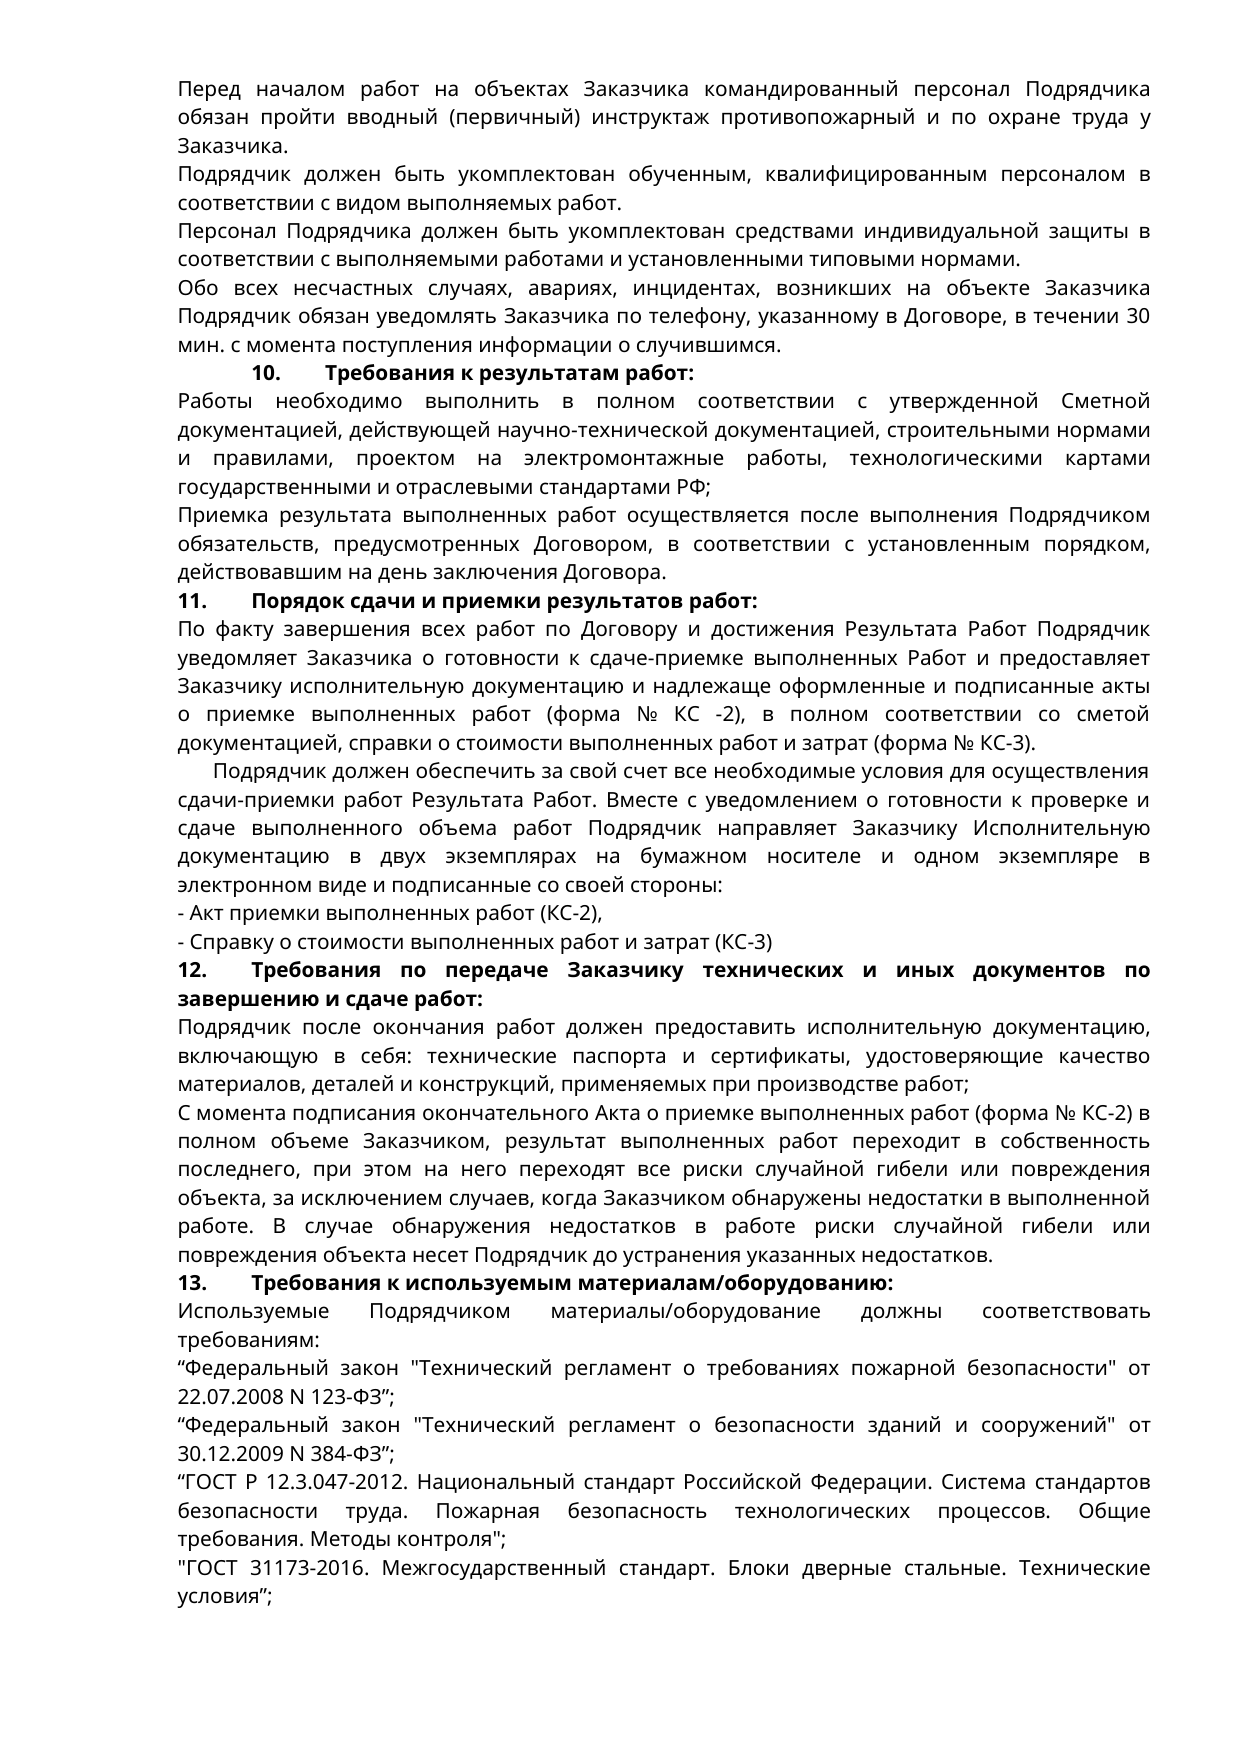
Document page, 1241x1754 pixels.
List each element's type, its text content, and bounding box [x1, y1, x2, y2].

text По факту завершения всех работ по Договору и достижения Результата Работ Подрядчик уведомляет Заказчика о готовности к сдаче-приемке выполненных Работ и предоставляет Заказчику исполнительную документацию и надлежаще оформленные и подписанные акты о приемке выполненных работ (форма № КС -2), в полном соответствии со сметой документацией, справки о стоимости выполненных работ и затрат (форма № КС-3). [177, 614, 1152, 756]
text - Акт приемки выполненных работ (КС-2), [177, 898, 1152, 927]
text Перед началом работ на объектах Заказчика командированный персонал Подрядчика обязан пройти вводный (первичный) инструктаж противопожарный и по охране труда у Заказчика. [177, 74, 1152, 159]
text Используемые Подрядчиком материалы/оборудование должны соответствовать требованиям: [177, 1297, 1152, 1353]
text Подрядчик должен обеспечить за свой счет все необходимые условия для осуществления сдачи-приемки работ Результата Работ. Вместе с уведомлением о готовности к проверке и сдаче выполненного объема работ Подрядчик направляет Заказчику Исполнительную документацию в двух экземплярах на бумажном носителе и одном экземпляре в электронном виде и подписанные со своей стороны: [177, 756, 1152, 898]
text 11. Порядок сдачи и приемки результатов работ: [177, 586, 1152, 614]
text - Справку о стоимости выполненных работ и затрат (КС-3) [177, 927, 1152, 955]
text Обо всех несчастных случаях, авариях, инцидентах, возникших на объекте Заказчика Подрядчик обязан уведомлять Заказчика по телефону, указанному в Договоре, в течении 30 мин. с момента поступления информации о случившимся. [177, 273, 1152, 358]
text "ГОСТ 31173-2016. Межгосударственный стандарт. Блоки дверные стальные. Технические условия”; [177, 1553, 1152, 1609]
text 10. Требования к результатам работ: [177, 358, 1152, 387]
text 13. Требования к используемым материалам/оборудованию: [177, 1268, 1152, 1297]
text “Федеральный закон "Технический регламент о безопасности зданий и сооружений" от 30.12.2009 N 384-ФЗ”; [177, 1410, 1152, 1467]
text “ГОСТ Р 12.3.047-2012. Национальный стандарт Российской Федерации. Система стандартов безопасности труда. Пожарная безопасность технологических процессов. Общие требования. Методы контроля"; [177, 1467, 1152, 1553]
text 12. Требования по передаче Заказчику технических и иных документов по завершению и сдаче работ: [177, 955, 1152, 1012]
text Приемка результата выполненных работ осуществляется после выполнения Подрядчиком обязательств, предусмотренных Договором, в соответствии с установленным порядком, действовавшим на день заключения Договора. [177, 500, 1152, 586]
text Подрядчик после окончания работ должен предоставить исполнительную документацию, включающую в себя: технические паспорта и сертификаты, удостоверяющие качество материалов, деталей и конструкций, применяемых при производстве работ; [177, 1012, 1152, 1098]
text Подрядчик должен быть укомплектован обученным, квалифицированным персоналом в соответствии с видом выполняемых работ. [177, 159, 1152, 216]
text Работы необходимо выполнить в полном соответствии с утвержденной Сметной документацией, действующей научно-технической документацией, строительными нормами и правилами, проектом на электромонтажные работы, технологическими картами государственными и отраслевыми стандартами РФ; [177, 387, 1152, 500]
text “Федеральный закон "Технический регламент о требованиях пожарной безопасности" от 22.07.2008 N 123-ФЗ”; [177, 1353, 1152, 1410]
text Персонал Подрядчика должен быть укомплектован средствами индивидуальной защиты в соответствии с выполняемыми работами и установленными типовыми нормами. [177, 216, 1152, 273]
text С момента подписания окончательного Акта о приемке выполненных работ (форма № КС-2) в полном объеме Заказчиком, результат выполненных работ переходит в собственность последнего, при этом на него переходят все риски случайной гибели или повреждения объекта, за исключением случаев, когда Заказчиком обнаружены недостатки в выполненной работе. В случае обнаружения недостатков в работе риски случайной гибели или повреждения объекта несет Подрядчик до устранения указанных недостатков. [177, 1098, 1152, 1268]
